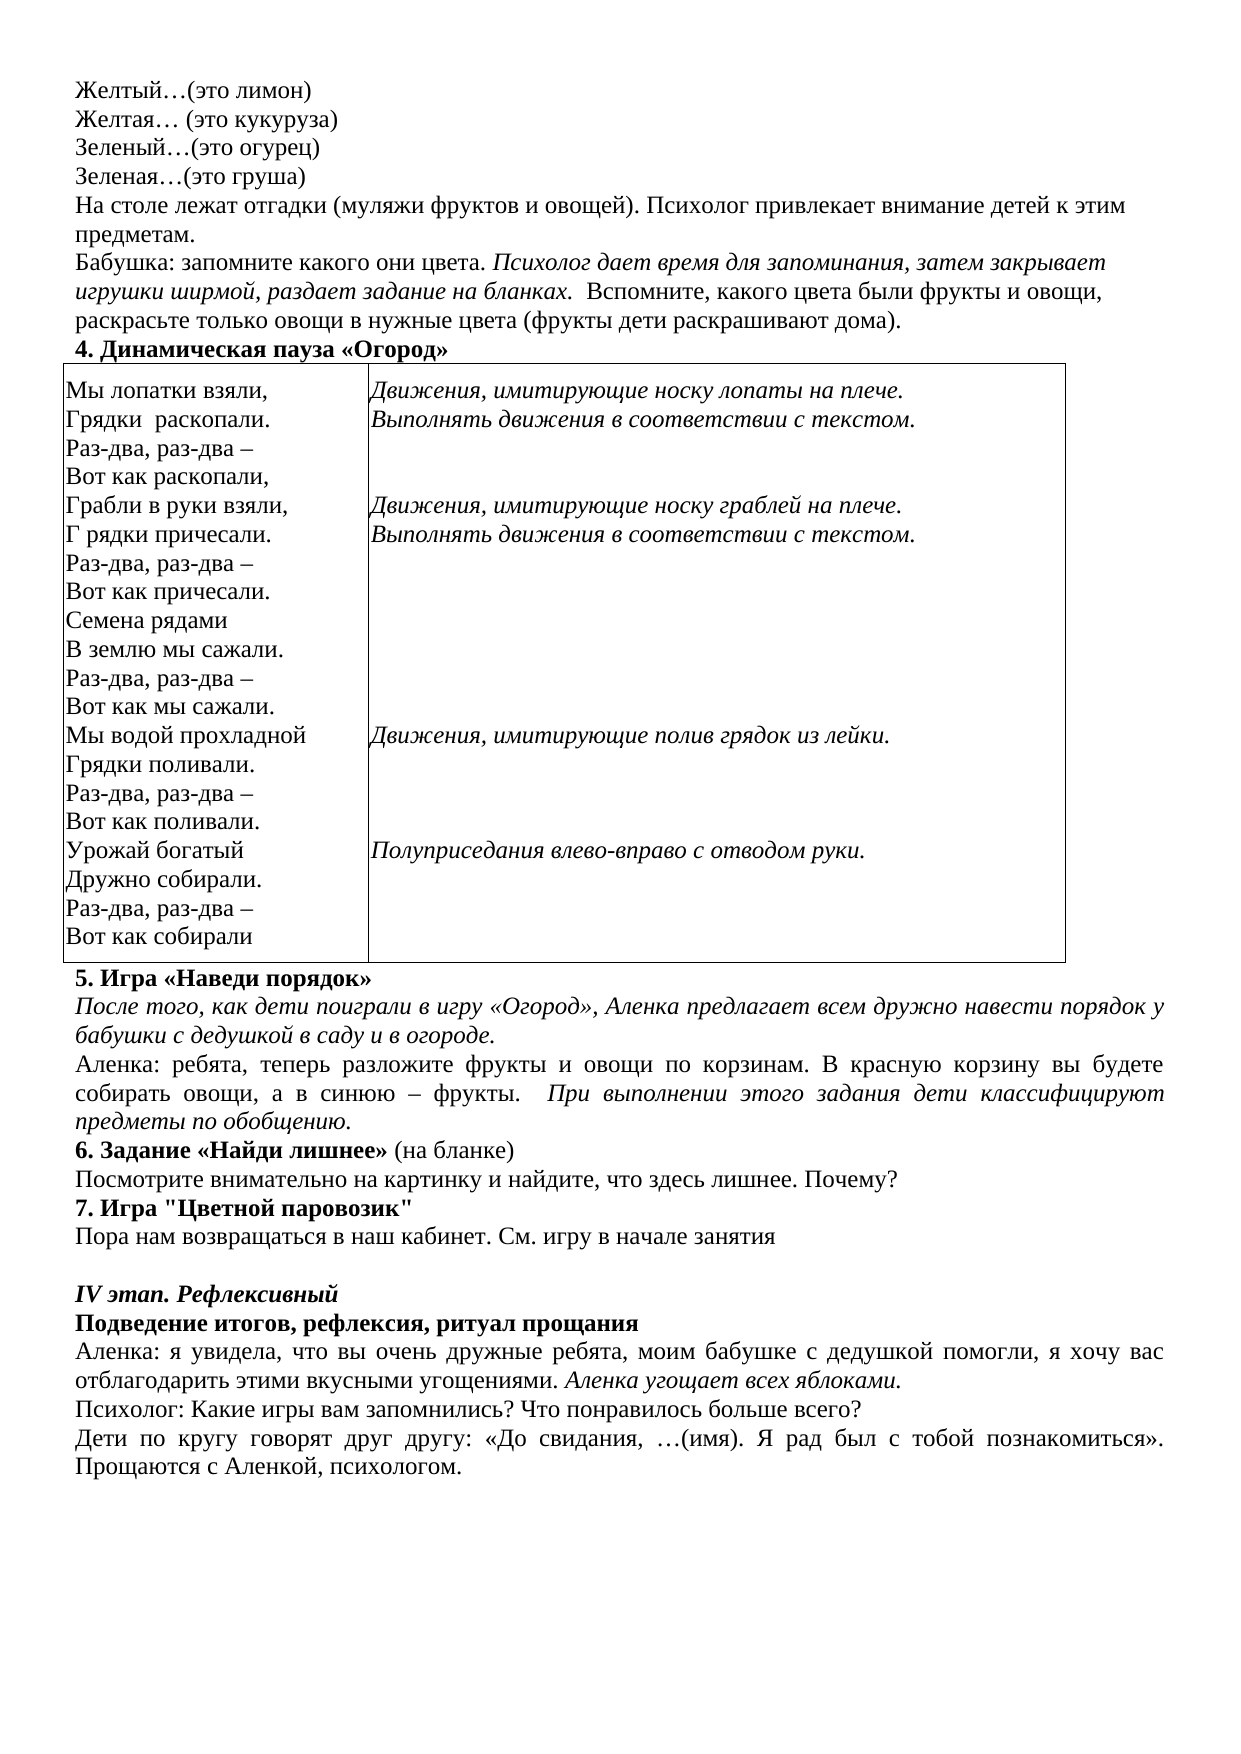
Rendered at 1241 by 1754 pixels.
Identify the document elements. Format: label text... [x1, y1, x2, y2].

text Зеленый…(это огурец) [75, 132, 1165, 161]
text 5. Игра «Наведи порядок» [75, 963, 1165, 991]
text Аленка: ребята, теперь разложите фрукты и овощи по корзинам. В красную корзину вы будете собирать овощи, а в синюю – фрукты. При выполнении этого задания дети классифицируют предметы по обобщению. [75, 1049, 1165, 1135]
text Посмотрите внимательно на картинку и найдите, что здесь лишнее. Почему? [75, 1164, 1165, 1193]
text Аленка: я увидела, что вы очень дружные ребята, моим бабушке с дедушкой помогли, я хочу вас отблагодарить этими вкусными угощениями. Аленка угощает всех яблоками. [75, 1336, 1165, 1394]
text Бабушка: запомните какого они цвета. Психолог дает время для запоминания, затем закрывает игрушки ширмой, раздает задание на бланках. Вспомните, какого цвета были фрукты и овощи, раскрасьте только овощи в нужные цвета (фрукты дети раскрашивают дома). [75, 247, 1165, 334]
text После того, как дети поиграли в игру «Огород», Аленка предлагает всем дружно навести порядок у бабушки с дедушкой в саду и в огороде. [75, 991, 1165, 1049]
text Желтый…(это лимон) [75, 75, 1165, 104]
text Зеленая…(это груша) [75, 161, 1165, 190]
table_header Движения, имитирующие носку лопаты на плече. Выполнять движения в соответствии с текстом. Движения, имитирующие носку граблей на плече. Выполнять движения в соответствии с текстом. Движения, имитирующие полив грядок из лейки. Полуприседания влево-вправо с отводом руки. [369, 364, 1065, 962]
text Дети по кругу говорят друг другу: «До свидания, …(имя). Я рад был с тобой познакомиться». Прощаются с Аленкой, психологом. [75, 1423, 1165, 1480]
text 7. Игра "Цветной паровозик" [75, 1193, 1165, 1221]
text На столе лежат отгадки (муляжи фруктов и овощей). Психолог привлекает внимание детей к этим предметам. [75, 190, 1165, 247]
text Пора нам возвращаться в наш кабинет. См. игру в начале занятия [75, 1221, 1165, 1250]
table_header Мы лопатки взяли, Грядки раскопали. Раз-два, раз-два – Вот как раскопали, Грабли в руки взяли, Г рядки причесали. Раз-два, раз-два – Вот как причесали. Семена рядами В землю мы сажали. Раз-два, раз-два – Вот как мы сажали. Мы водой прохладной Грядки поливали. Раз-два, раз-два – Вот как поливали. Урожай богатый Дружно собирали. Раз-два, раз-два – Вот как собирали [64, 364, 368, 962]
text 6. Задание «Найди лишнее» (на бланке) [75, 1135, 1165, 1164]
text Желтая… (это кукуруза) [75, 104, 1165, 132]
text Психолог: Какие игры вам запомнились? Что понравилось больше всего? [75, 1394, 1165, 1423]
text IV этап. Рефлексивный [75, 1279, 1165, 1308]
text 4. Динамическая пауза «Огород» [75, 334, 1165, 362]
text Подведение итогов, рефлексия, ритуал прощания [75, 1308, 1165, 1336]
